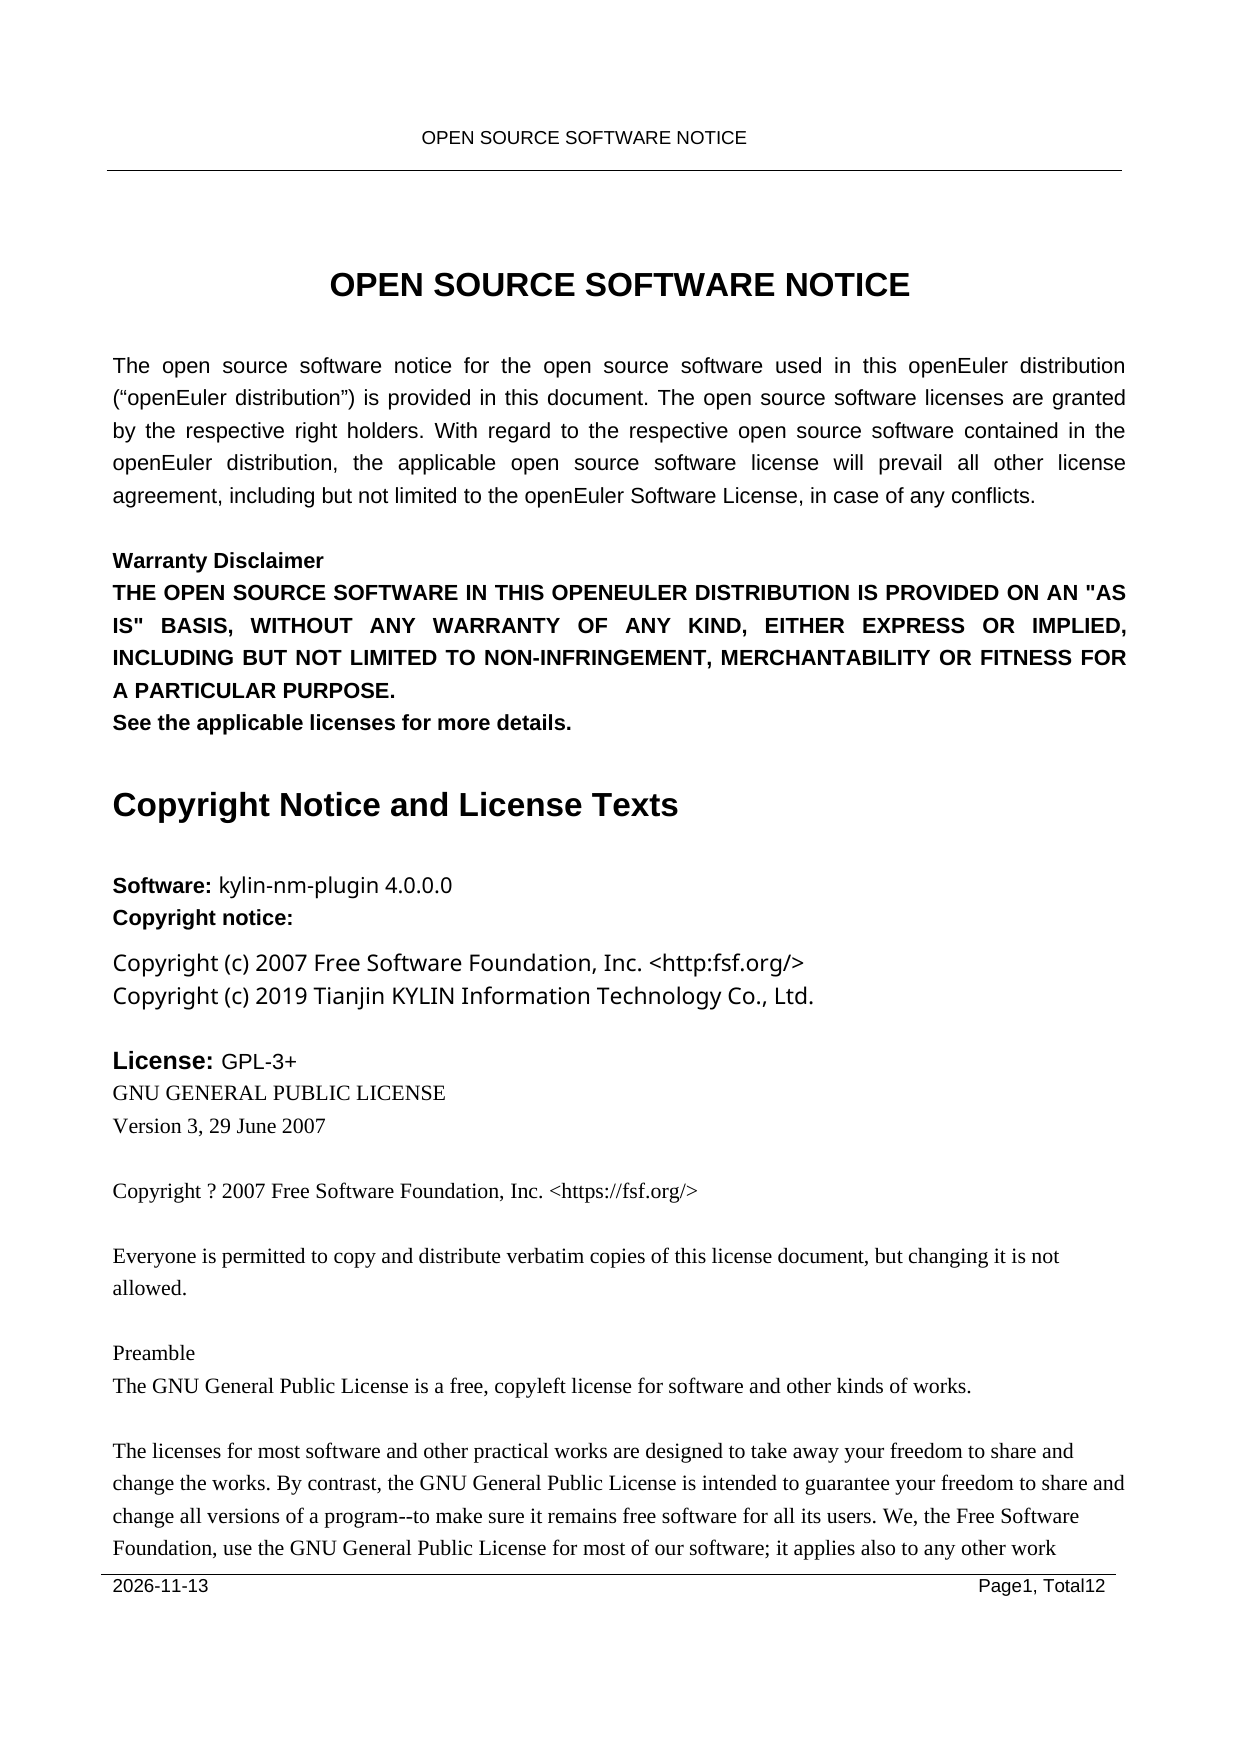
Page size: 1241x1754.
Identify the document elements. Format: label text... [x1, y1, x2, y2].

text Copyright (c) 2007 Free Software Foundation, Inc. <http:fsf.org/> Copyright (c) 2019 Tianjin KYLIN Information Technology Co., Ltd. [112, 947, 1128, 1044]
text The open source software notice for the open source software used in this openEuler distribution (“openEuler distribution”) is provided in this document. The open source software licenses are granted by the respective right holders. With regard to the respective open source software contained in the openEuler distribution, the applicable open source software license will prevail all other license agreement, including but not limited to the openEuler Software License, in case of any conflicts. [112, 349, 1128, 511]
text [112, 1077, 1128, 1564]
text THE OPEN SOURCE SOFTWARE IN THIS OPENEULER DISTRIBUTION IS PROVIDED ON AN "AS IS" BASIS, WITHOUT ANY WARRANTY OF ANY KIND, EITHER EXPRESS OR IMPLIED, INCLUDING BUT NOT LIMITED TO NON-INFRINGEMENT, MERCHANTABILITY OR FITNESS FOR A PARTICULAR PURPOSE. See the applicable licenses for more details. [112, 576, 1128, 739]
text Copyright Notice and License Texts [112, 771, 1128, 836]
text License: GPL-3+ [112, 1044, 1128, 1077]
text OPEN SOURCE SOFTWARE NOTICE [112, 251, 1128, 316]
text Copyright notice: [112, 901, 1128, 934]
title Software: kylin-nm-plugin 4.0.0.0 [112, 869, 1128, 901]
text Warranty Disclaimer [112, 544, 1128, 576]
